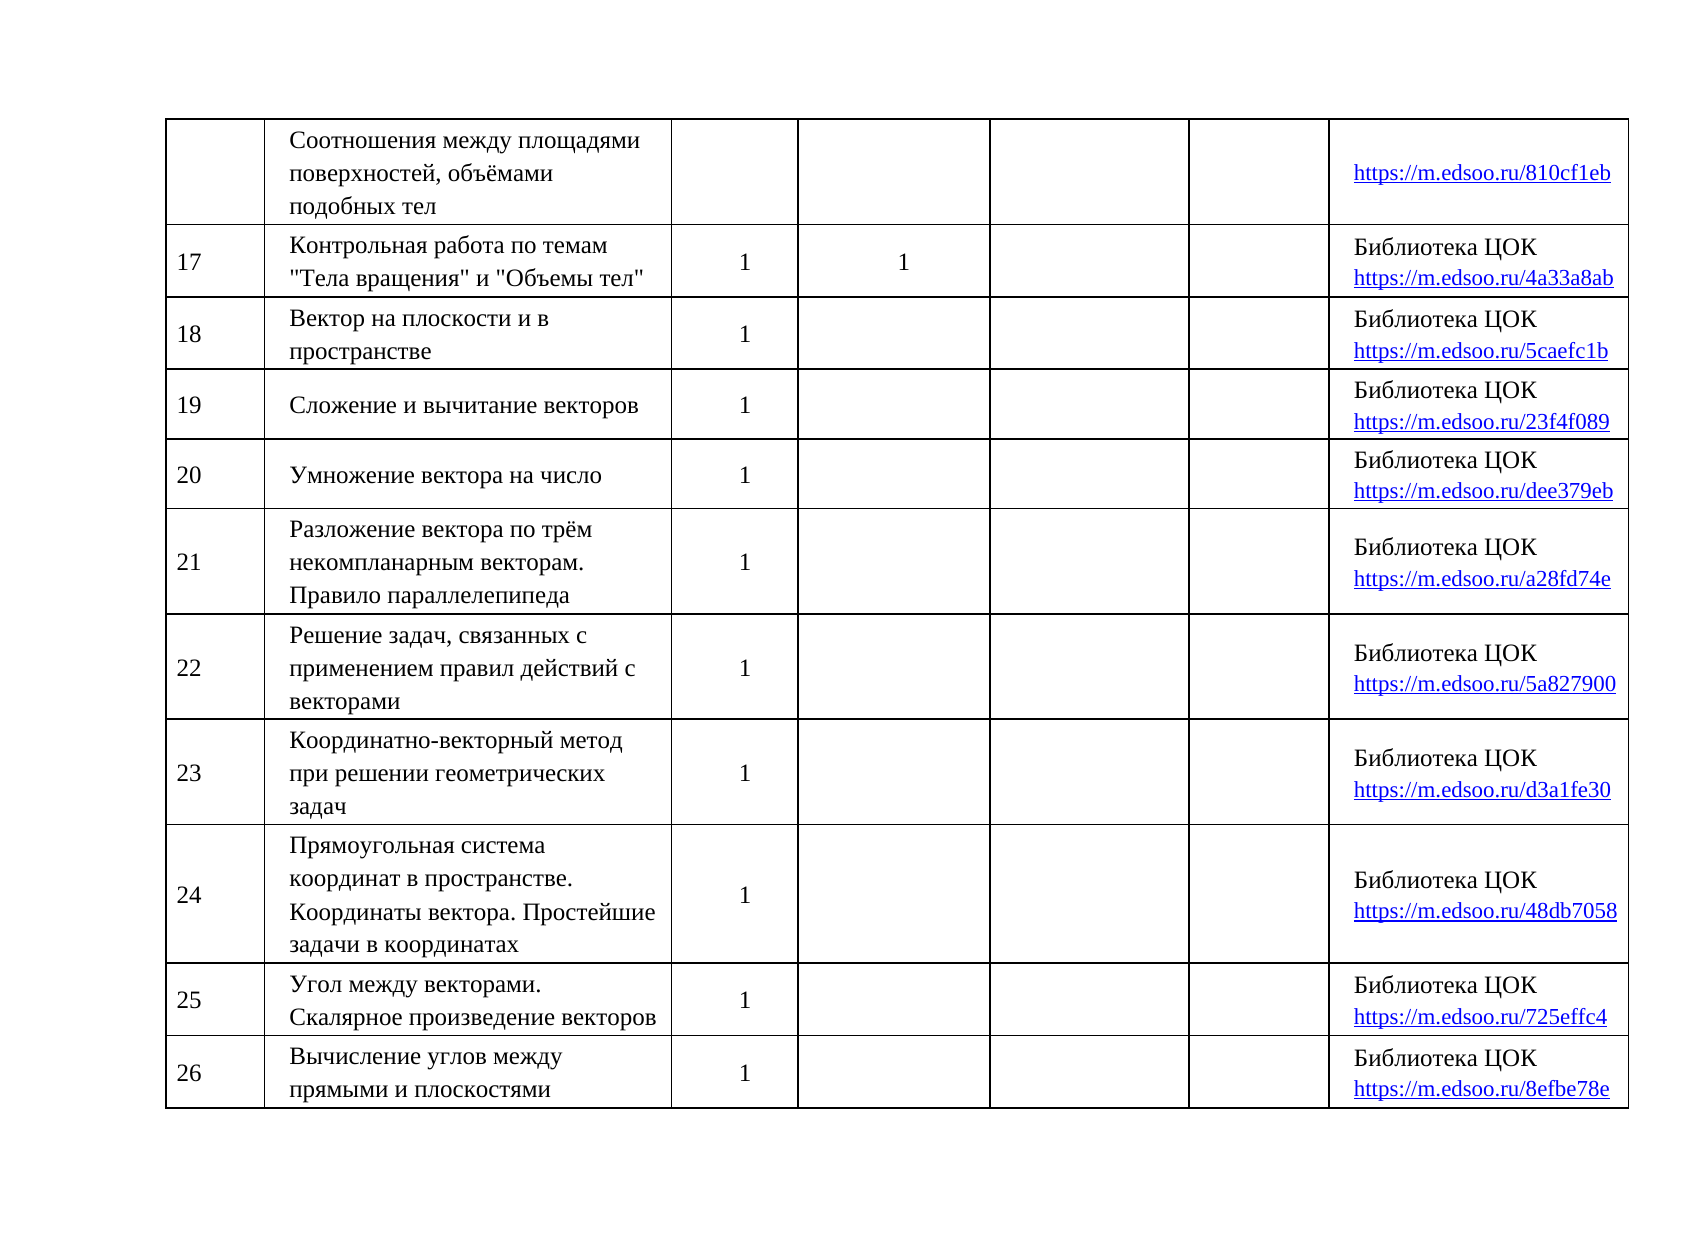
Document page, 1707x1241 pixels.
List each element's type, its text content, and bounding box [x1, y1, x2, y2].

table_cell [991, 370, 1188, 438]
table_cell 26 [167, 1036, 264, 1107]
table_cell [799, 298, 989, 368]
table_cell [1190, 120, 1328, 223]
table_cell [991, 440, 1188, 507]
table_cell Библиотека ЦОК https://m.edsoo.ru/4a33a8ab [1330, 225, 1628, 296]
table_cell 1 [672, 370, 797, 438]
table_cell [1190, 298, 1328, 368]
table_cell [799, 964, 989, 1034]
table_cell Вектор на плоскости и в пространстве [265, 298, 671, 368]
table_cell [265, 120, 671, 223]
table_cell 1 [672, 615, 797, 718]
table_cell [1190, 720, 1328, 824]
table_cell Угол между векторами. Скалярное произведение векторов [265, 964, 671, 1034]
table_cell Разложение вектора по трём некомпланарным векторам. Правило параллелепипеда [265, 509, 671, 613]
table_cell Библиотека ЦОК https://m.edsoo.ru/5a827900 [1330, 615, 1628, 718]
table_cell [799, 440, 989, 507]
table_cell [1190, 1036, 1328, 1107]
table_cell Сложение и вычитание векторов [265, 370, 671, 438]
table_cell 17 [167, 225, 264, 296]
table_cell [1190, 225, 1328, 296]
table_cell [991, 964, 1188, 1034]
table_cell Координатно-векторный метод при решении геометрических задач [265, 720, 671, 824]
table_cell Библиотека ЦОК https://m.edsoo.ru/dee379eb [1330, 440, 1628, 507]
table_cell [991, 825, 1188, 962]
table_cell 1 [672, 440, 797, 507]
table_cell [991, 120, 1188, 223]
table_cell [799, 509, 989, 613]
table_cell [991, 720, 1188, 824]
table_cell 18 [167, 298, 264, 368]
table_cell [799, 720, 989, 824]
table_cell Библиотека ЦОК https://m.edsoo.ru/8efbe78e [1330, 1036, 1628, 1107]
table_cell Библиотека ЦОК https://m.edsoo.ru/48db7058 [1330, 825, 1628, 962]
table_cell Контрольная работа по темам "Тела вращения" и "Объемы тел" [265, 225, 671, 296]
table_cell [1190, 370, 1328, 438]
table_cell [799, 825, 989, 962]
table_cell 1 [672, 825, 797, 962]
table_cell [991, 1036, 1188, 1107]
table_cell Прямоугольная система координат в пространстве. Координаты вектора. Простейшие задачи в координатах [265, 825, 671, 962]
table_cell [799, 615, 989, 718]
table_cell Библиотека ЦОК https://m.edsoo.ru/a28fd74e [1330, 509, 1628, 613]
table_cell 23 [167, 720, 264, 824]
table_cell Библиотека ЦОК https://m.edsoo.ru/725effc4 [1330, 964, 1628, 1034]
table_cell [1190, 964, 1328, 1034]
table_cell 1 [672, 225, 797, 296]
table_cell 25 [167, 964, 264, 1034]
table_cell [1190, 615, 1328, 718]
table_cell Библиотека ЦОК https://m.edsoo.ru/5caefc1b [1330, 298, 1628, 368]
table_cell Вычисление углов между прямыми и плоскостями [265, 1036, 671, 1107]
table_cell 1 [672, 298, 797, 368]
table_cell [991, 509, 1188, 613]
table_cell 1 [799, 225, 989, 296]
table_cell 1 [672, 509, 797, 613]
table_cell 19 [167, 370, 264, 438]
table_cell 24 [167, 825, 264, 962]
table_cell Решение задач, связанных с применением правил действий с векторами [265, 615, 671, 718]
table_cell [799, 1036, 989, 1107]
table_cell 1 [672, 120, 797, 223]
table_cell 21 [167, 509, 264, 613]
table_cell 16 [167, 120, 264, 223]
table_cell [1190, 440, 1328, 507]
table_cell [799, 370, 989, 438]
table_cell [1330, 120, 1628, 223]
table_cell 20 [167, 440, 264, 507]
table_cell [991, 615, 1188, 718]
table_cell [991, 298, 1188, 368]
table_cell Библиотека ЦОК https://m.edsoo.ru/23f4f089 [1330, 370, 1628, 438]
table_cell Умножение вектора на число [265, 440, 671, 507]
table_cell 1 [672, 1036, 797, 1107]
table_cell [799, 120, 989, 223]
table_cell 22 [167, 615, 264, 718]
table_cell [991, 225, 1188, 296]
table_cell 1 [672, 720, 797, 824]
table_cell [1190, 509, 1328, 613]
table_cell [1190, 825, 1328, 962]
table_cell 1 [672, 964, 797, 1034]
table_cell Библиотека ЦОК https://m.edsoo.ru/d3a1fe30 [1330, 720, 1628, 824]
